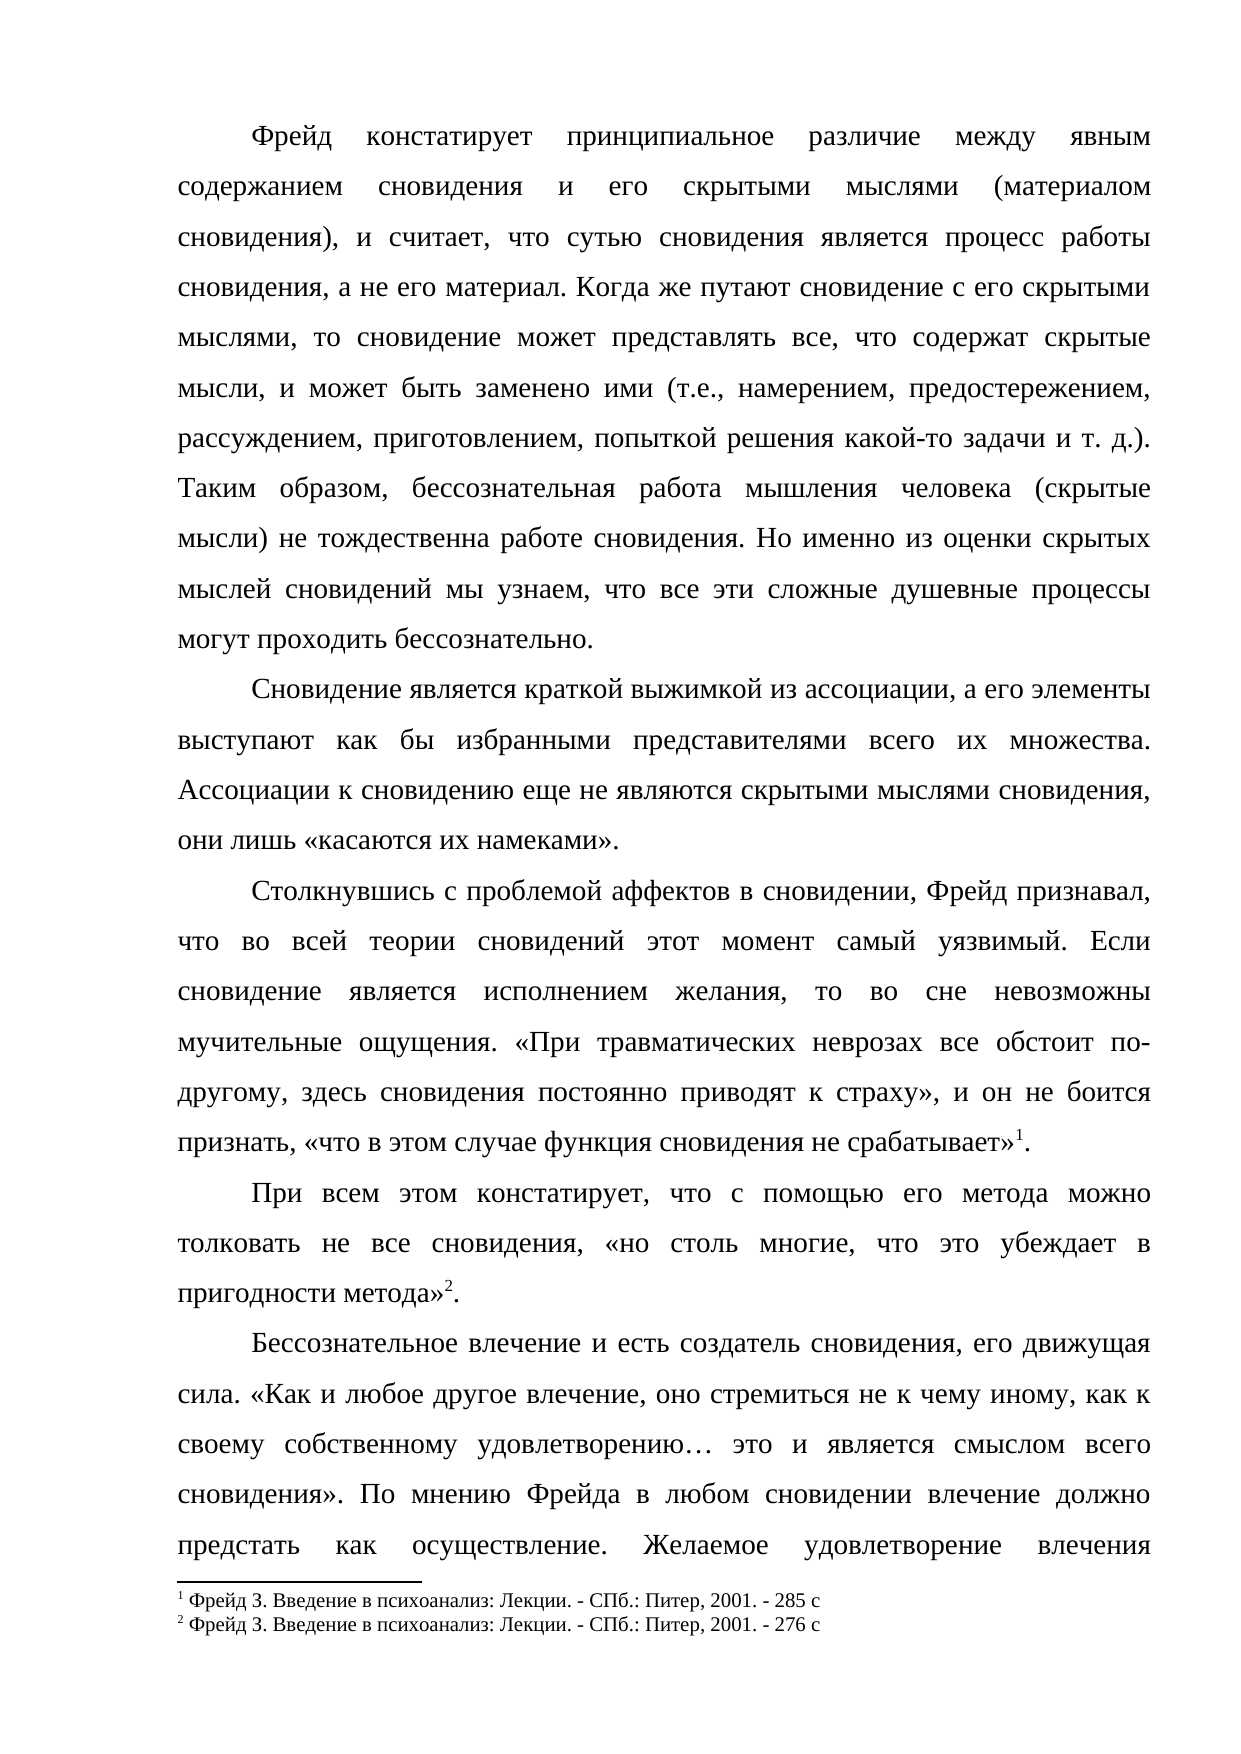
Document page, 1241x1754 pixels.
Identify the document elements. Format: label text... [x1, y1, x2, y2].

text Сновидение является краткой выжимкой из ассоциации, а его элементы выступают как бы избранными представителями всего их множества. Ассоциации к сновидению еще не являются скрытыми мыслями сновидения, они лишь «касаются их намеками». [177, 672, 1152, 856]
text При всем этом констатирует, что с помощью его метода можно толковать не все сновидения, «но столь многие, что это убеждает в пригодности метода». [177, 1175, 1152, 1309]
text Фрейд констатирует принципиальное различие между явным содержанием сновидения и его скрытыми мыслями (материалом сновидения), и считает, что сутью сновидения является процесс работы сновидения, а не его материал. Когда же путают сновидение с его скрытыми мыслями, то сновидение может представлять все, что содержат скрытые мысли, и может быть заменено ими (т.е., намерением, предостережением, рассуждением, приготовлением, попыткой решения какой-то задачи и т. д.). Таким образом, бессознательная работа мышления человека (скрытые мысли) не тождественна работе сновидения. Но именно из оценки скрытых мыслей сновидений мы узнаем, что все эти сложные душевные процессы могут проходить бессознательно. [177, 118, 1152, 655]
text Столкнувшись с проблемой аффектов в сновидении, Фрейд признавал, что во всей теории сновидений этот момент самый уязвимый. Если сновидение является исполнением желания, то во сне невозможны мучительные ощущения. «При травматических неврозах все обстоит по-другому, здесь сновидения постоянно приводят к страху», и он не боится признать, «что в этом случае функция сновидения не срабатывает». [177, 873, 1152, 1158]
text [177, 1326, 1152, 1560]
